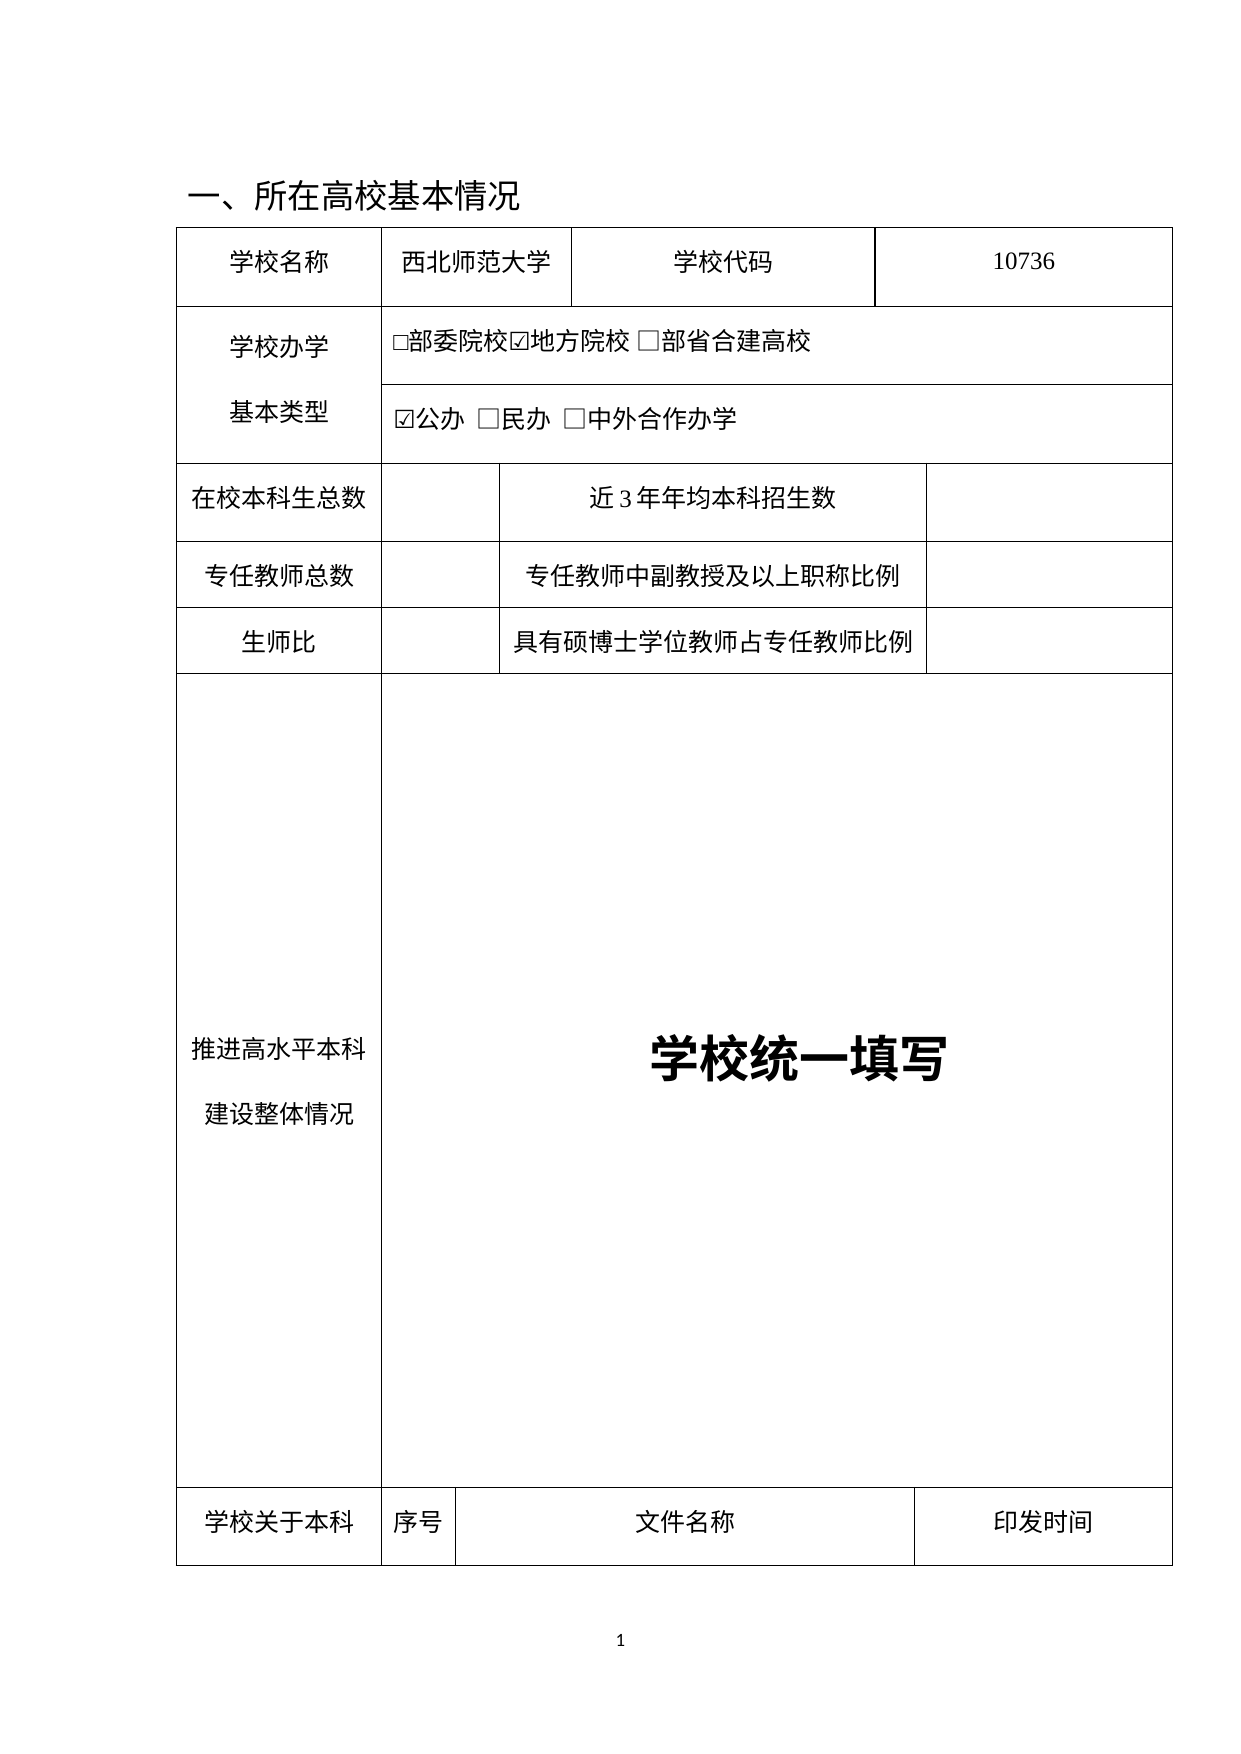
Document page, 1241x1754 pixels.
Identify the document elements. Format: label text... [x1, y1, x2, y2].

table_header 学校代码 [572, 228, 874, 306]
table_cell 在校本科生总数 [177, 464, 381, 541]
table_cell [927, 542, 1172, 607]
table_cell 学校统一填写 [382, 674, 1172, 1487]
table_cell 推进高水平本科建设整体情况 [177, 674, 381, 1487]
table_cell [927, 464, 1172, 541]
table_cell 印发时间 [915, 1488, 1172, 1565]
table_header 10736 [876, 228, 1172, 306]
table_cell [382, 542, 499, 607]
table_cell 生师比 [177, 608, 381, 673]
table_cell [382, 464, 499, 541]
table_cell 学校办学 基本类型 [177, 307, 381, 463]
table_cell 序号 [382, 1488, 455, 1565]
table_header 学校名称 [177, 228, 381, 306]
table_cell □部委院校☑地方院校 □部省合建高校 [382, 307, 1172, 384]
table_cell [927, 608, 1172, 673]
table_cell 近3年年均本科招生数 [500, 464, 926, 541]
table_header 西北师范大学 [382, 228, 571, 306]
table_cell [177, 1488, 381, 1565]
table_cell 具有硕博士学位教师占专任教师比例 [500, 608, 926, 673]
text 一、所在高校基本情况 [187, 162, 1053, 227]
table_cell ☑公办 □民办 □中外合作办学 [382, 385, 1172, 463]
table_cell 专任教师中副教授及以上职称比例 [500, 542, 926, 607]
table_cell 文件名称 [456, 1488, 914, 1565]
table_cell [382, 608, 499, 673]
table_cell 专任教师总数 [177, 542, 381, 607]
